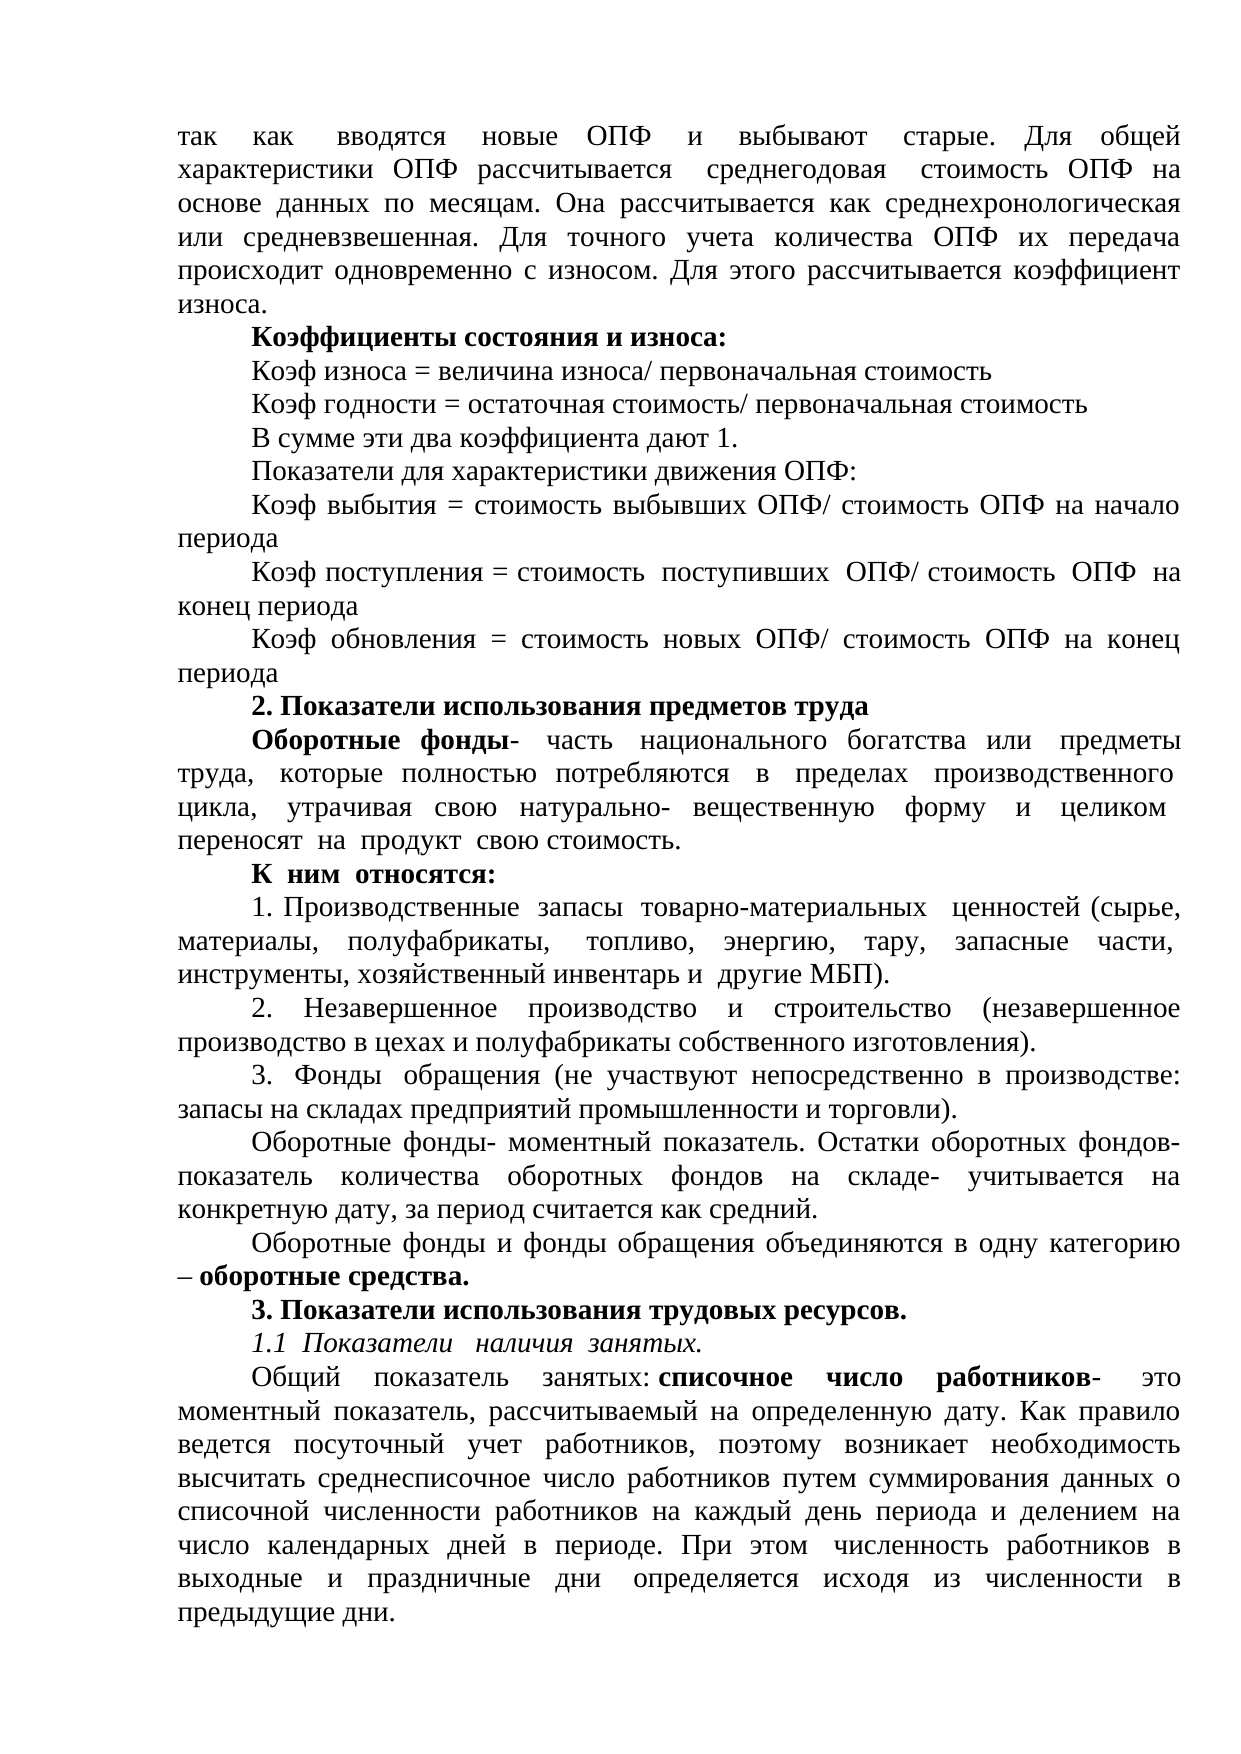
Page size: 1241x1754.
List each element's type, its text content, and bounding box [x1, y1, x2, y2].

text Показатели для характеристики движения ОПФ: [177, 453, 1181, 487]
text Оборотные фонды- моментный показатель. Остатки оборотных фондов- показатель количества оборотных фондов на складе- учитывается на конкретную дату, за период считается как средний. [177, 1124, 1181, 1225]
text Коэф годности = остаточная стоимость/ первоначальная стоимость [177, 386, 1181, 420]
text В сумме эти два коэффициента дают 1. [177, 420, 1181, 453]
text Коэф выбытия = стоимость выбывших ОПФ/ стоимость ОПФ на начало периода [177, 487, 1181, 554]
text 3. Показатели использования трудовых ресурсов. [177, 1292, 1181, 1326]
text Коэффициенты состояния и износа: [177, 319, 1181, 353]
text 1.1 Показатели наличия занятых. [177, 1326, 1181, 1359]
text Оборотные фонды и фонды обращения объединяются в одну категорию – оборотные средства. [177, 1225, 1181, 1292]
text Общий показатель занятых: списочное число работников- это моментный показатель, рассчитываемый на определенную дату. Как правило ведется посуточный учет работников, поэтому возникает необходимость высчитать среднесписочное число работников путем суммирования данных о списочной численности работников на каждый день периода и делением на число календарных дней в периоде. При этом численность работников в выходные и праздничные дни определяется исходя из численности в предыдущие дни. [177, 1359, 1181, 1627]
text К ним относятся: [177, 856, 1181, 889]
text Коэф износа = величина износа/ первоначальная стоимость [177, 353, 1181, 386]
text 3. Фонды обращения (не участвуют непосредственно в производстве: запасы на складах предприятий промышленности и торговли). [177, 1057, 1181, 1124]
text Коэф обновления = стоимость новых ОПФ/ стоимость ОПФ на конец периода [177, 621, 1181, 688]
text 2. Показатели использования предметов труда [177, 688, 1181, 722]
text 1. Производственные запасы товарно-материальных ценностей (сырье, материалы, полуфабрикаты, топливо, энергию, тару, запасные части, инструменты, хозяйственный инвентарь и другие МБП). [177, 889, 1181, 990]
text 2. Незавершенное производство и строительство (незавершенное производство в цехах и полуфабрикаты собственного изготовления). [177, 990, 1181, 1057]
text Оборотные фонды- часть национального богатства или предметы труда, которые полностью потребляются в пределах производственного цикла, утрачивая свою натурально- вещественную форму и целиком переносят на продукт свою стоимость. [177, 722, 1181, 856]
text Коэф поступления = стоимость поступивших ОПФ/ стоимость ОПФ на конец периода [177, 554, 1181, 621]
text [177, 118, 1181, 319]
